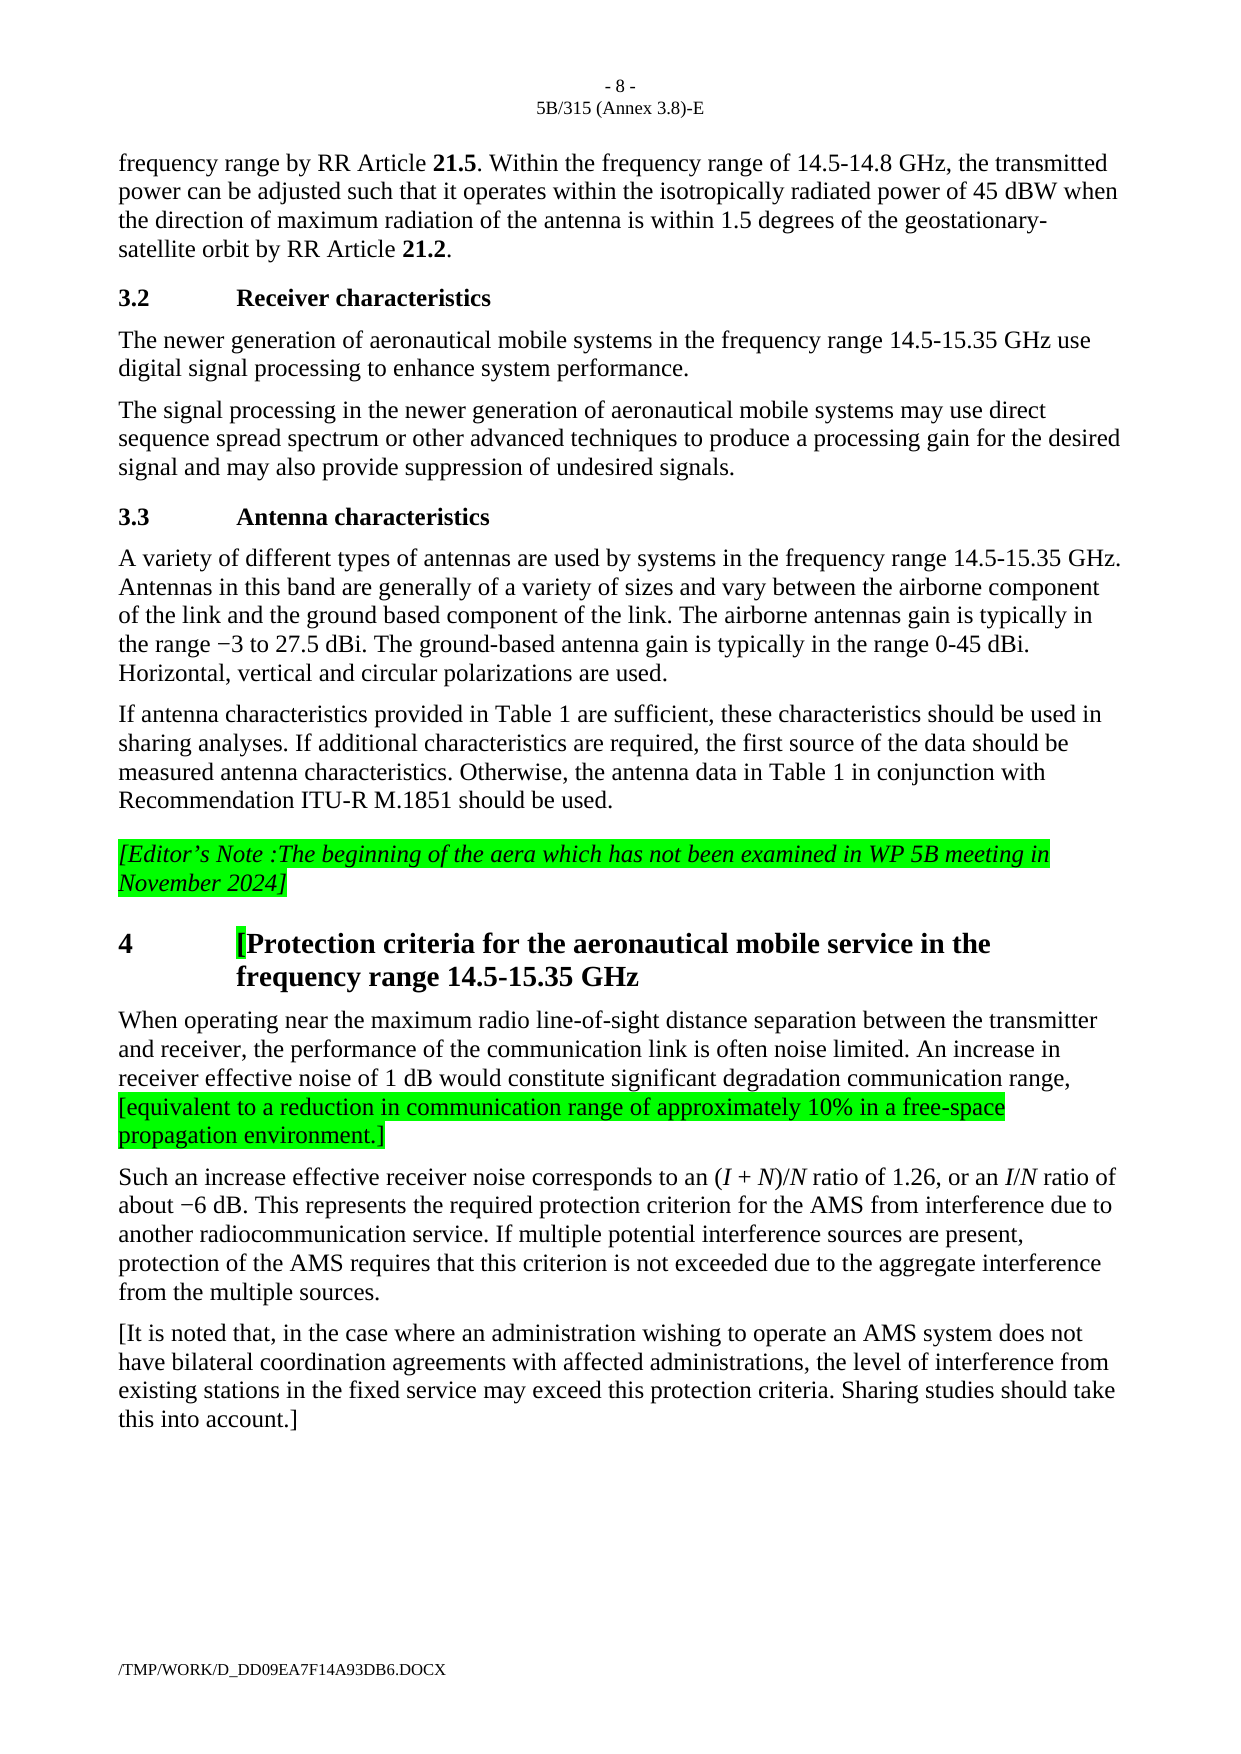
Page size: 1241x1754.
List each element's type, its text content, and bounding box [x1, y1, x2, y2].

subtitle 3.3 Antenna characteristics [118, 502, 1122, 531]
subtitle 4 Protection criteria for the aeronautical mobile service in the frequency range 14.5-15.35 GHz [118, 926, 1122, 993]
text When operating near the maximum radio line-of-sight distance separation between the transmitter and receiver, the performance of the communication link is often noise limited. An increase in receiver effective noise of 1 dB would constitute significant degradation communication range [118, 1006, 1122, 1149]
subtitle 3.2 Receiver characteristics [118, 283, 1122, 312]
text The signal processing in the newer generation of aeronautical mobile systems may use direct sequence spread spectrum or other advanced techniques to produce a processing gain for the desired signal and may also provide suppression of undesired signals. [118, 395, 1122, 481]
text Such an increase effective receiver noise corresponds to an (I + N)/N ratio of 1.26, or an I/N ratio of about −6 dB. This represents the required protection criterion for the AMS from interference due to another radiocommunication service. If multiple potential interference sources are present, protection of the AMS requires that this criterion is not exceeded due to the aggregate interference from the multiple sources. [118, 1162, 1122, 1306]
text The newer generation of aeronautical mobile systems in the frequency range 14.5-15.35 GHz use digital signal processing to enhance system performance. [118, 325, 1122, 382]
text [118, 148, 1122, 263]
text It is noted that, in the case where an administration wishing to operate an AMS system does not have bilateral coordination agreements with affected administrations, the level of interference from existing stations in the fixed service may exceed this protection criteria. Sharing studies should take this into account. [118, 1318, 1122, 1433]
text If antenna characteristics provided in Table 1 are sufficient, these characteristics should be used in sharing analyses. If additional characteristics are required, the first source of the data should be measured antenna characteristics. Otherwise, the antenna data in Table 1 in conjunction with Recommendation ITU-R M.1851 should be used. [118, 699, 1122, 814]
text A variety of different types of antennas are used by systems in the frequency range 14.5-15.35 GHz. Antennas in this band are generally of a variety of sizes and vary between the airborne component of the link and the ground based component of the link. The airborne antennas gain is typically in the range −3 to 27.5 dBi. The ground-based antenna gain is typically in the range 0-45 dBi. Horizontal, vertical and circular polarizations are used. [118, 543, 1122, 687]
